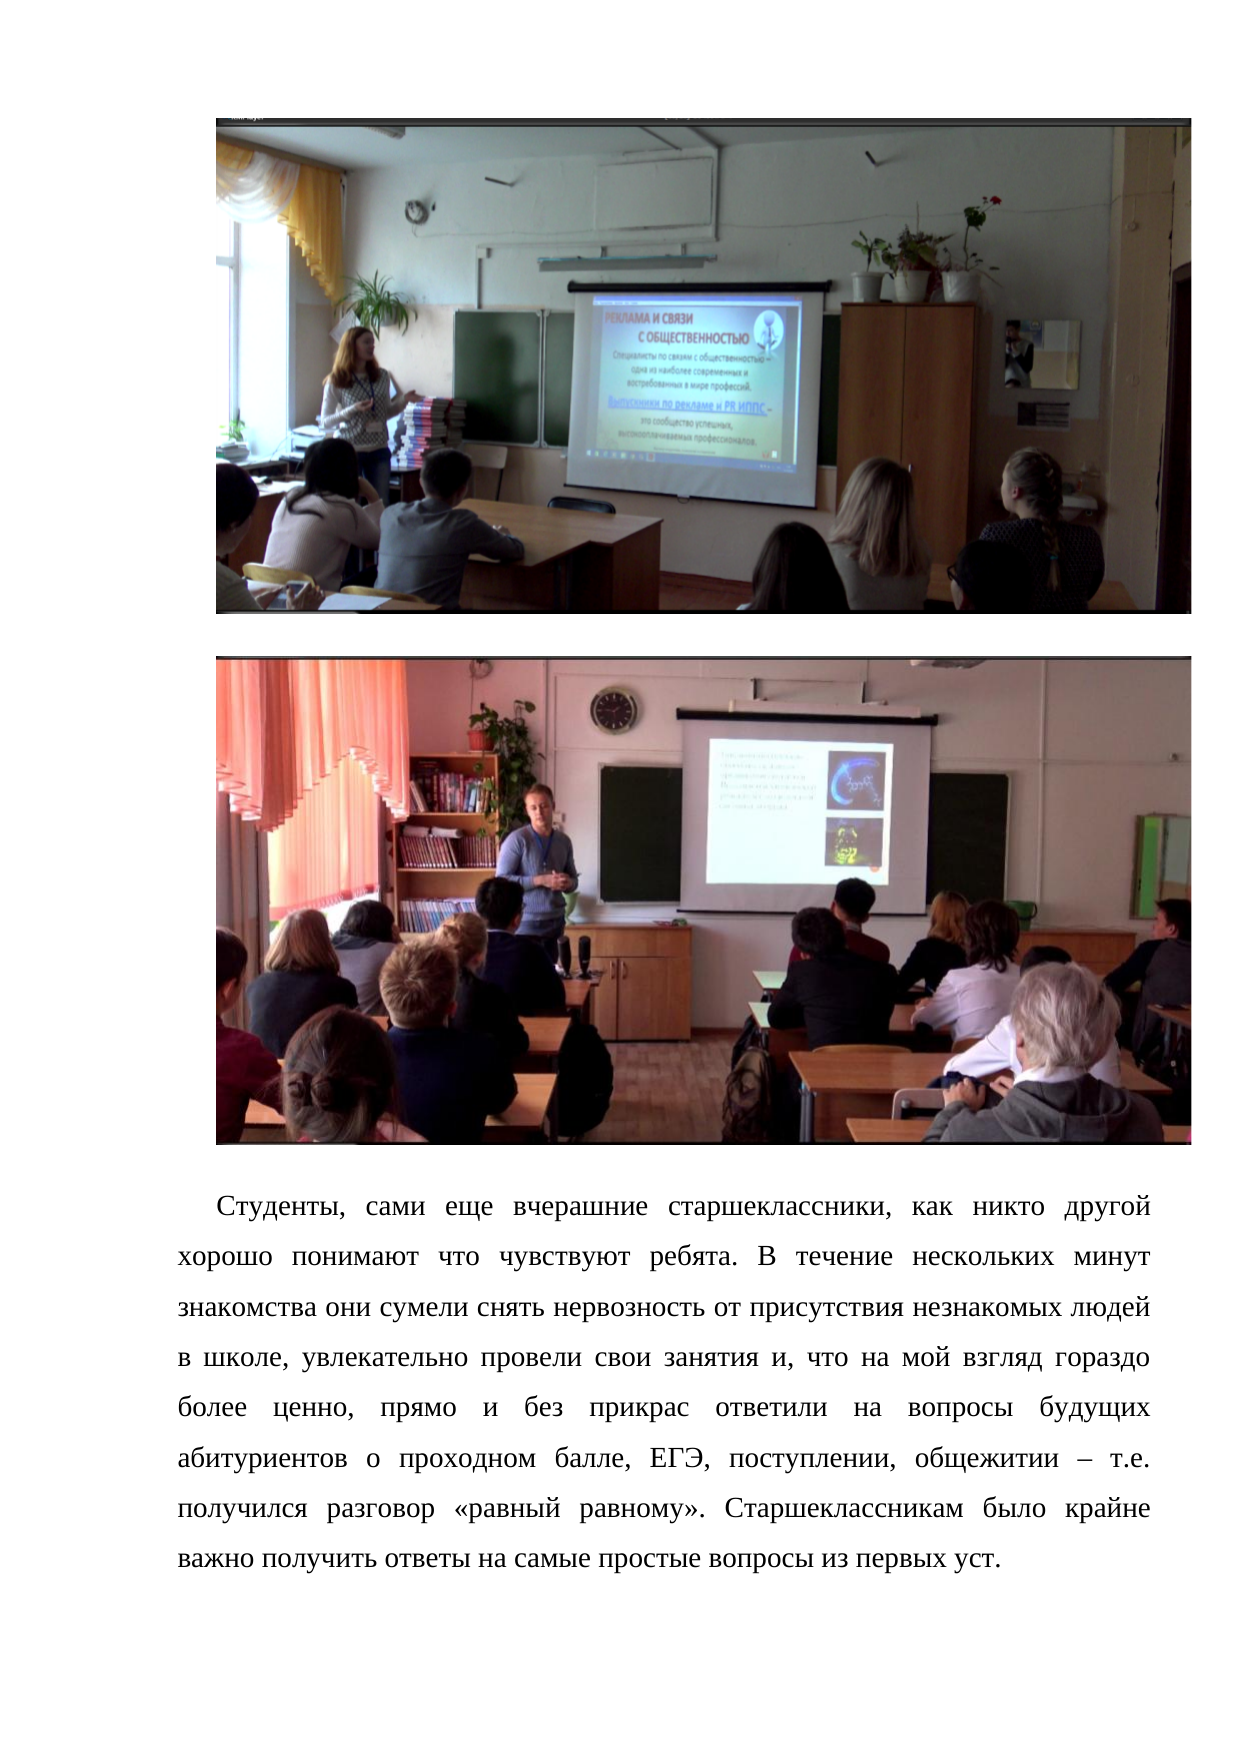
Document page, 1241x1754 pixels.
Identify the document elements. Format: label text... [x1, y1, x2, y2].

picture [216, 118, 1192, 614]
picture [216, 656, 1192, 1145]
text Студенты, сами еще вчерашние старшеклассники, как никто другой хорошо понимают что чувствуют ребята. В течение нескольких минут знакомства они сумели снять нервозность от присутствия незнакомых людей в школе, увлекательно провели свои занятия и, что на мой взгляд гораздо более ценно, прямо и без прикрас ответили на вопросы будущих абитуриентов о проходном балле, ЕГЭ, поступлении, общежитии – т.е. получился разговор «равный равному». Старшеклассникам было крайне важно получить ответы на самые простые вопросы из первых уст. [177, 1188, 1152, 1574]
